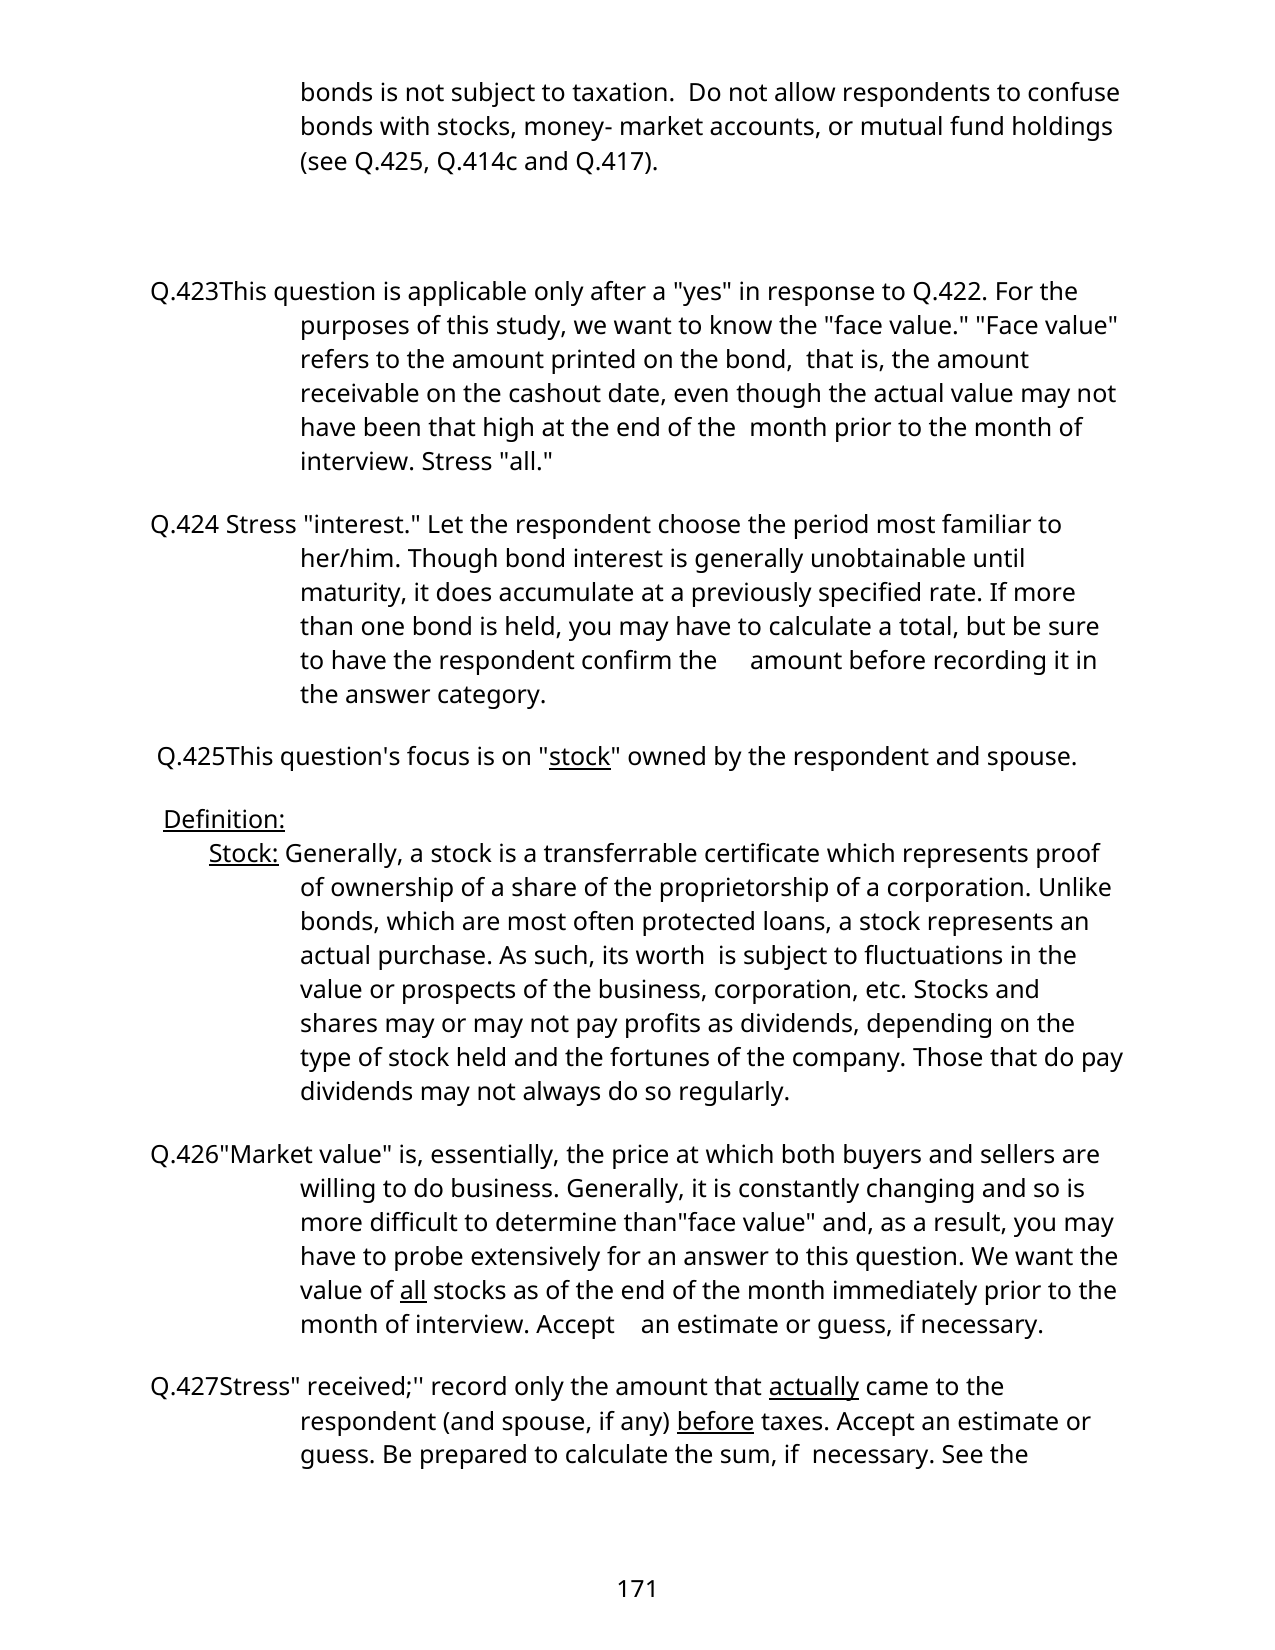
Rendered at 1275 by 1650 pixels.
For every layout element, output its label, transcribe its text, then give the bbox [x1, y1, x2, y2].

text Definition: [150, 801, 1125, 836]
text Q.425This question's focus is on "stock" owned by the respondent and spouse. [150, 739, 1125, 773]
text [150, 75, 1125, 177]
text Q.423This question is applicable only after a "yes" in response to Q.422. For the purposes of this study, we want to know the "face value." "Face value" refers to the amount printed on the bond, that is, the amount receivable on the cashout date, even though the actual value may not have been that high at the end of the month prior to the month of interview. Stress "all." [150, 274, 1125, 478]
text Q.424 Stress "interest." Let the respondent choose the period most familiar to her/him. Though bond interest is generally unobtainable until maturity, it does accumulate at a previously specified rate. If more than one bond is held, you may have to calculate a total, but be sure to have the respondent confirm the amount before recording it in the answer category. [150, 506, 1125, 711]
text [150, 1369, 1125, 1471]
text Stock: Generally, a stock is a transferrable certificate which represents proof of ownership of a share of the proprietorship of a corporation. Unlike bonds, which are most often protected loans, a stock represents an actual purchase. As such, its worth is subject to fluctuations in the value or prospects of the business, corporation, etc. Stocks and shares may or may not pay profits as dividends, depending on the type of stock held and the fortunes of the company. Those that do pay dividends may not always do so regularly. [150, 836, 1125, 1108]
text Q.426"Market value" is, essentially, the price at which both buyers and sellers are willing to do business. Generally, it is constantly changing and so is more difficult to determine than"face value" and, as a result, you may have to probe extensively for an answer to this question. We want the value of all stocks as of the end of the month immediately prior to the month of interview. Accept an estimate or guess, if necessary. [150, 1136, 1125, 1341]
